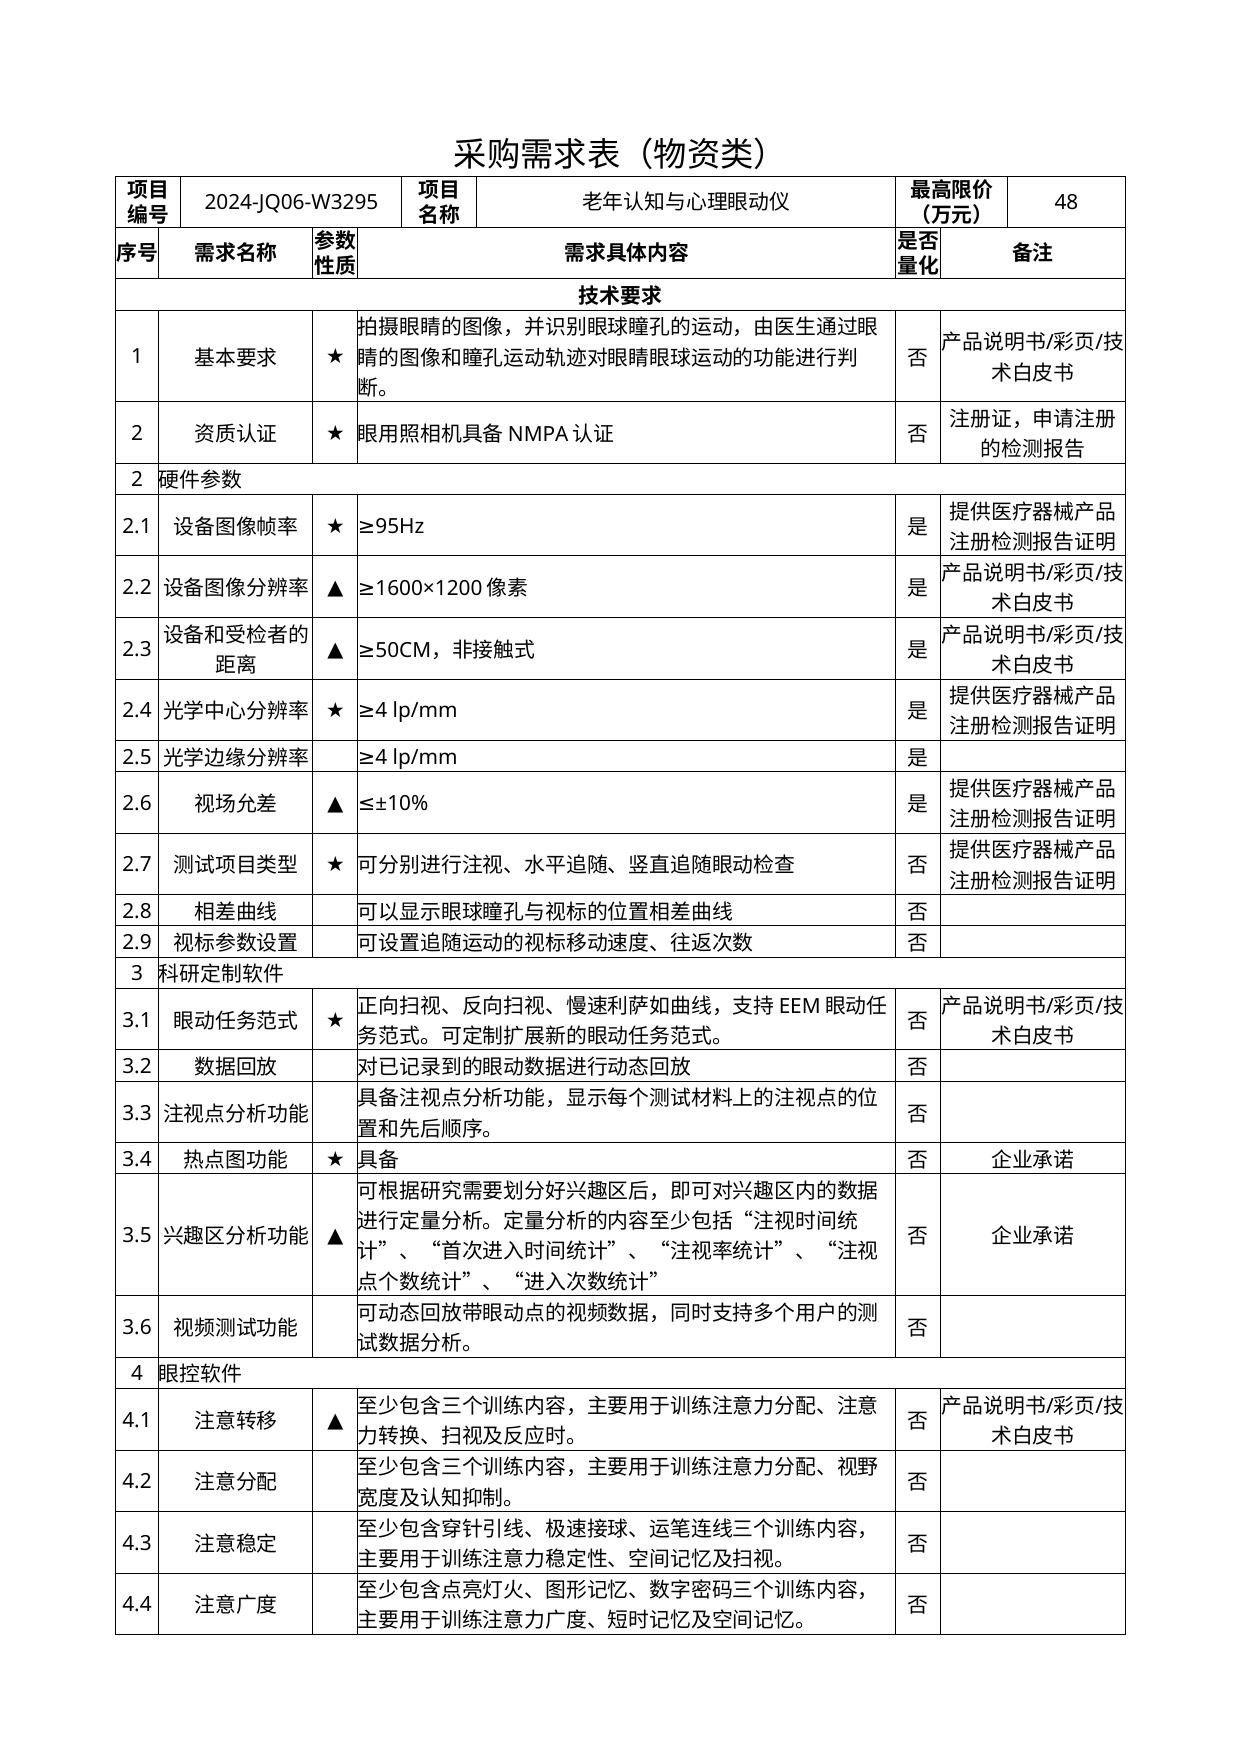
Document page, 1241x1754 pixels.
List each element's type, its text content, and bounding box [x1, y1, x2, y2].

table_cell [313, 1512, 357, 1572]
table_cell 兴趣区分析功能 [159, 1174, 312, 1295]
table_cell 基本要求 [159, 311, 312, 401]
table_cell 3.3 [116, 1082, 158, 1142]
table_cell 3.4 [116, 1143, 158, 1173]
table_cell 具备 [358, 1143, 895, 1173]
table_cell 产品说明书/彩页/技术白皮书 [941, 556, 1125, 617]
table_cell 否 [896, 1574, 940, 1634]
table_cell 产品说明书/彩页/技术白皮书 [941, 989, 1125, 1049]
table_cell ▲ [313, 1389, 357, 1449]
table_cell ≥50CM，非接触式 [358, 618, 895, 678]
table_cell 否 [896, 1143, 940, 1173]
table_cell 否 [896, 402, 940, 463]
table_cell 至少包含三个训练内容，主要用于训练注意力分配、视野宽度及认知抑制。 [358, 1451, 895, 1511]
table_cell 可以显示眼球瞳孔与视标的位置相差曲线 [358, 895, 895, 925]
table_cell 否 [896, 989, 940, 1049]
table_cell 产品说明书/彩页/技术白皮书 [941, 618, 1125, 678]
table_cell 数据回放 [159, 1050, 312, 1081]
table_cell 否 [896, 311, 940, 401]
table_cell 产品说明书/彩页/技术白皮书 [941, 311, 1125, 401]
table_cell [313, 741, 357, 771]
table_cell 正向扫视、反向扫视、慢速利萨如曲线，支持EEM眼动任务范式。可定制扩展新的眼动任务范式。 [358, 989, 895, 1049]
table_cell 备注 [941, 228, 1125, 278]
table_cell 是 [896, 618, 940, 678]
table_cell 热点图功能 [159, 1143, 312, 1173]
table_cell [941, 1574, 1125, 1634]
table_cell [941, 926, 1125, 957]
table_cell 产品说明书/彩页/技术白皮书 [941, 1389, 1125, 1449]
table_cell 是否量化 [896, 228, 940, 278]
table_cell 否 [896, 1050, 940, 1081]
table_cell 技术要求 [116, 279, 1125, 309]
table_cell 2.2 [116, 556, 158, 617]
table_cell 项目 编号 [116, 177, 180, 227]
table_cell [313, 1296, 357, 1357]
table_cell 否 [896, 926, 940, 957]
table_cell ★ [313, 311, 357, 401]
table_cell ▲ [313, 556, 357, 617]
table_cell ≥4 lp/mm [358, 741, 895, 771]
table_cell 否 [896, 1174, 940, 1295]
table_cell 可设置追随运动的视标移动速度、往返次数 [358, 926, 895, 957]
table_cell 3.5 [116, 1174, 158, 1295]
table_cell [941, 1512, 1125, 1572]
table_cell 4 [116, 1358, 158, 1388]
table_cell 2.4 [116, 680, 158, 740]
table_cell 2 [116, 464, 158, 494]
table_cell [941, 1451, 1125, 1511]
table_cell 企业承诺 [941, 1143, 1125, 1173]
table_cell [941, 741, 1125, 771]
table_cell 是 [896, 772, 940, 833]
table_cell 提供医疗器械产品注册检测报告证明 [941, 772, 1125, 833]
table_cell 光学边缘分辨率 [159, 741, 312, 771]
table_cell 3.6 [116, 1296, 158, 1357]
table_cell 是 [896, 495, 940, 555]
table_cell 2.7 [116, 834, 158, 894]
table_cell 2024-JQ06-W3295 [181, 177, 401, 227]
table_cell ≤±10% [358, 772, 895, 833]
table_cell 眼用照相机具备NMPA认证 [358, 402, 895, 463]
table_cell 注意广度 [159, 1574, 312, 1634]
table_cell 项目 名称 [402, 177, 476, 227]
table_cell 设备图像帧率 [159, 495, 312, 555]
table_cell 否 [896, 1389, 940, 1449]
table_cell 3.1 [116, 989, 158, 1049]
table_cell 眼控软件 [159, 1358, 1125, 1388]
table_cell 否 [896, 1451, 940, 1511]
table_cell 4.3 [116, 1512, 158, 1572]
table_cell 可分别进行注视、水平追随、竖直追随眼动检查 [358, 834, 895, 894]
table_cell 眼动任务范式 [159, 989, 312, 1049]
table_cell 2.1 [116, 495, 158, 555]
table_cell [313, 1451, 357, 1511]
table_cell [941, 1050, 1125, 1081]
table_cell 对已记录到的眼动数据进行动态回放 [358, 1050, 895, 1081]
table_cell 相差曲线 [159, 895, 312, 925]
table_cell ▲ [313, 772, 357, 833]
table_cell 光学中心分辨率 [159, 680, 312, 740]
table_cell 3.2 [116, 1050, 158, 1081]
table_cell ★ [313, 495, 357, 555]
table_cell [313, 1574, 357, 1634]
table_cell 否 [896, 834, 940, 894]
table_cell 至少包含三个训练内容，主要用于训练注意力分配、注意力转换、扫视及反应时。 [358, 1389, 895, 1449]
table_cell 至少包含穿针引线、极速接球、运笔连线三个训练内容，主要用于训练注意力稳定性、空间记忆及扫视。 [358, 1512, 895, 1572]
table_cell [313, 1050, 357, 1081]
table_cell 否 [896, 1512, 940, 1572]
table_cell ★ [313, 402, 357, 463]
table_cell 具备注视点分析功能，显示每个测试材料上的注视点的位置和先后顺序。 [358, 1082, 895, 1142]
table_cell 至少包含点亮灯火、图形记忆、数字密码三个训练内容，主要用于训练注意力广度、短时记忆及空间记忆。 [358, 1574, 895, 1634]
table_cell ★ [313, 989, 357, 1049]
table_cell 2.9 [116, 926, 158, 957]
table_cell 视频测试功能 [159, 1296, 312, 1357]
table_cell 2.3 [116, 618, 158, 678]
table_cell 2.6 [116, 772, 158, 833]
table_cell 设备和受检者的距离 [159, 618, 312, 678]
table_cell 序号 [116, 228, 158, 278]
table_cell [313, 895, 357, 925]
table_cell 4.2 [116, 1451, 158, 1511]
table_cell 资质认证 [159, 402, 312, 463]
table_cell ≥1600×1200像素 [358, 556, 895, 617]
table_header 采购需求表（物资类） [115, 128, 1125, 176]
table_cell [941, 1082, 1125, 1142]
table_cell 企业承诺 [941, 1174, 1125, 1295]
table_cell ★ [313, 680, 357, 740]
table_cell 可动态回放带眼动点的视频数据，同时支持多个用户的测试数据分析。 [358, 1296, 895, 1357]
table_cell 注意分配 [159, 1451, 312, 1511]
table_cell 是 [896, 680, 940, 740]
table_cell 参数性质 [313, 228, 357, 278]
table_cell 老年认知与心理眼动仪 [477, 177, 895, 227]
table_cell 注册证，申请注册的检测报告 [941, 402, 1125, 463]
table_cell 注视点分析功能 [159, 1082, 312, 1142]
table_cell ★ [313, 834, 357, 894]
table_cell 需求名称 [159, 228, 312, 278]
table_cell 3 [116, 958, 158, 988]
table_cell 2 [116, 402, 158, 463]
table_cell 4.1 [116, 1389, 158, 1449]
table_cell 硬件参数 [159, 464, 1125, 494]
table_cell 2.5 [116, 741, 158, 771]
table_cell ▲ [313, 1174, 357, 1295]
table_cell ≥4 lp/mm [358, 680, 895, 740]
table_cell 可根据研究需要划分好兴趣区后，即可对兴趣区内的数据进行定量分析。定量分析的内容至少包括“注视时间统计”、“首次进入时间统计”、“注视率统计”、“注视点个数统计”、“进入次数统计” [358, 1174, 895, 1295]
table_cell 否 [896, 895, 940, 925]
table_cell 视标参数设置 [159, 926, 312, 957]
table_cell 提供医疗器械产品注册检测报告证明 [941, 834, 1125, 894]
table_cell 否 [896, 1082, 940, 1142]
table_cell [941, 1296, 1125, 1357]
table_cell 科研定制软件 [159, 958, 1125, 988]
table_cell 需求具体内容 [358, 228, 895, 278]
table_cell ★ [313, 1143, 357, 1173]
table_cell [941, 895, 1125, 925]
table_cell 注意稳定 [159, 1512, 312, 1572]
table_cell 提供医疗器械产品注册检测报告证明 [941, 495, 1125, 555]
table_cell [313, 1082, 357, 1142]
table_cell 拍摄眼睛的图像，并识别眼球瞳孔的运动，由医生通过眼睛的图像和瞳孔运动轨迹对眼睛眼球运动的功能进行判断。 [358, 311, 895, 401]
table_cell 1 [116, 311, 158, 401]
table_cell ≥95Hz [358, 495, 895, 555]
table_cell 是 [896, 741, 940, 771]
table_cell 注意转移 [159, 1389, 312, 1449]
table_cell 是 [896, 556, 940, 617]
table_cell 设备图像分辨率 [159, 556, 312, 617]
table_cell 视场允差 [159, 772, 312, 833]
table_cell ▲ [313, 618, 357, 678]
table_cell 否 [896, 1296, 940, 1357]
table_cell 最高限价 （万元） [896, 177, 1007, 227]
table_cell 测试项目类型 [159, 834, 312, 894]
table_cell 4.4 [116, 1574, 158, 1634]
table_cell 提供医疗器械产品注册检测报告证明 [941, 680, 1125, 740]
table_cell 48 [1008, 177, 1125, 227]
table_cell 2.8 [116, 895, 158, 925]
table_cell [313, 926, 357, 957]
